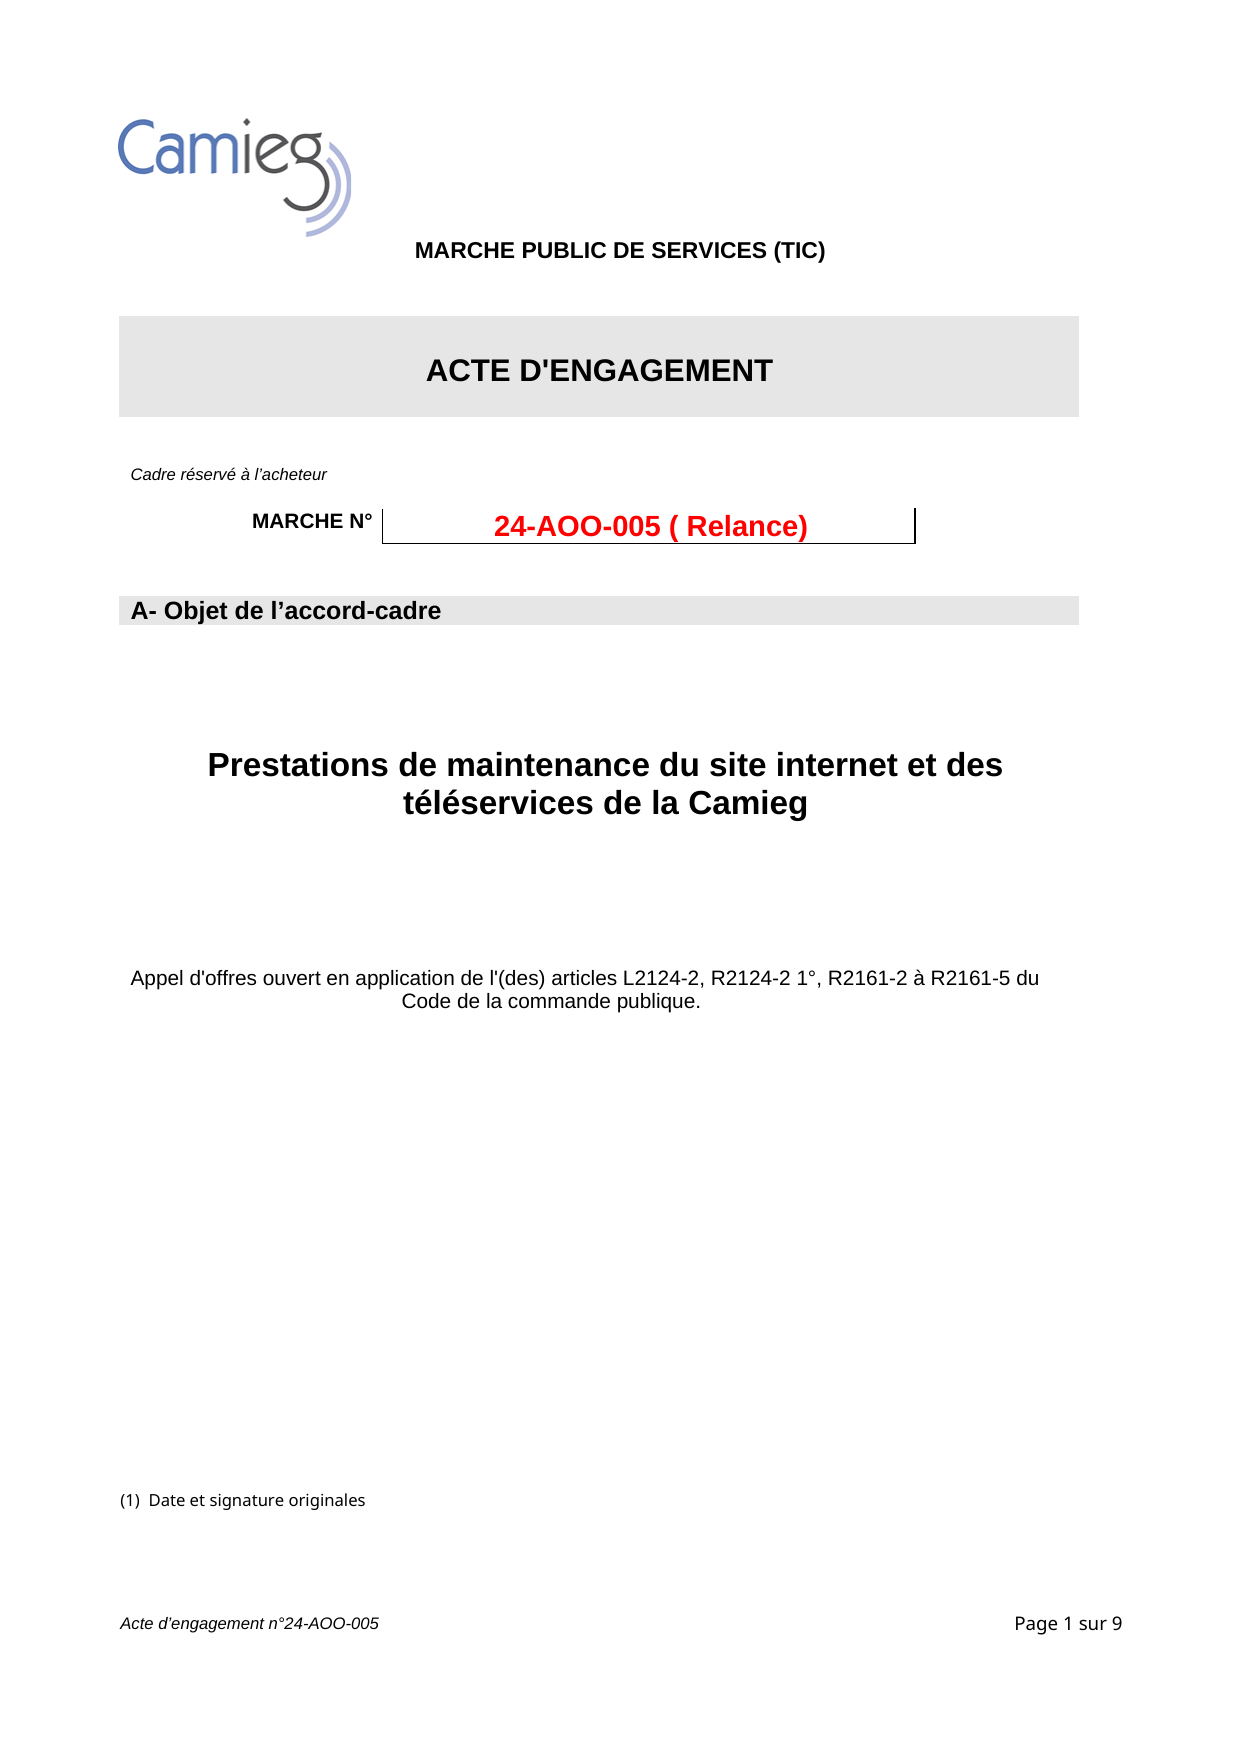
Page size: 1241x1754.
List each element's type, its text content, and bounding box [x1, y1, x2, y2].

table_header MARCHE N° [121, 509, 382, 542]
table_header ACTE D'ENGAGEMENT [119, 316, 1079, 417]
text Code de la commande publique. [130, 989, 1111, 1013]
text Prestations de maintenance du site internet et des téléservices de la Camieg [130, 745, 1081, 822]
text Appel d'offres ouvert en application de l'(des) articles L2124-2, R2124-2 1°, R2161-2 à R2161-5 du [130, 965, 1111, 989]
text Cadre réservé à l’acheteur [130, 465, 1111, 484]
table_header A- Objet de l’accord-cadre [119, 596, 1079, 625]
text MARCHE PUBLIC DE SERVICES (TIC) [118, 237, 1122, 263]
picture [118, 118, 352, 237]
table_header 24-AOO-005 ( Relance) [383, 509, 914, 542]
